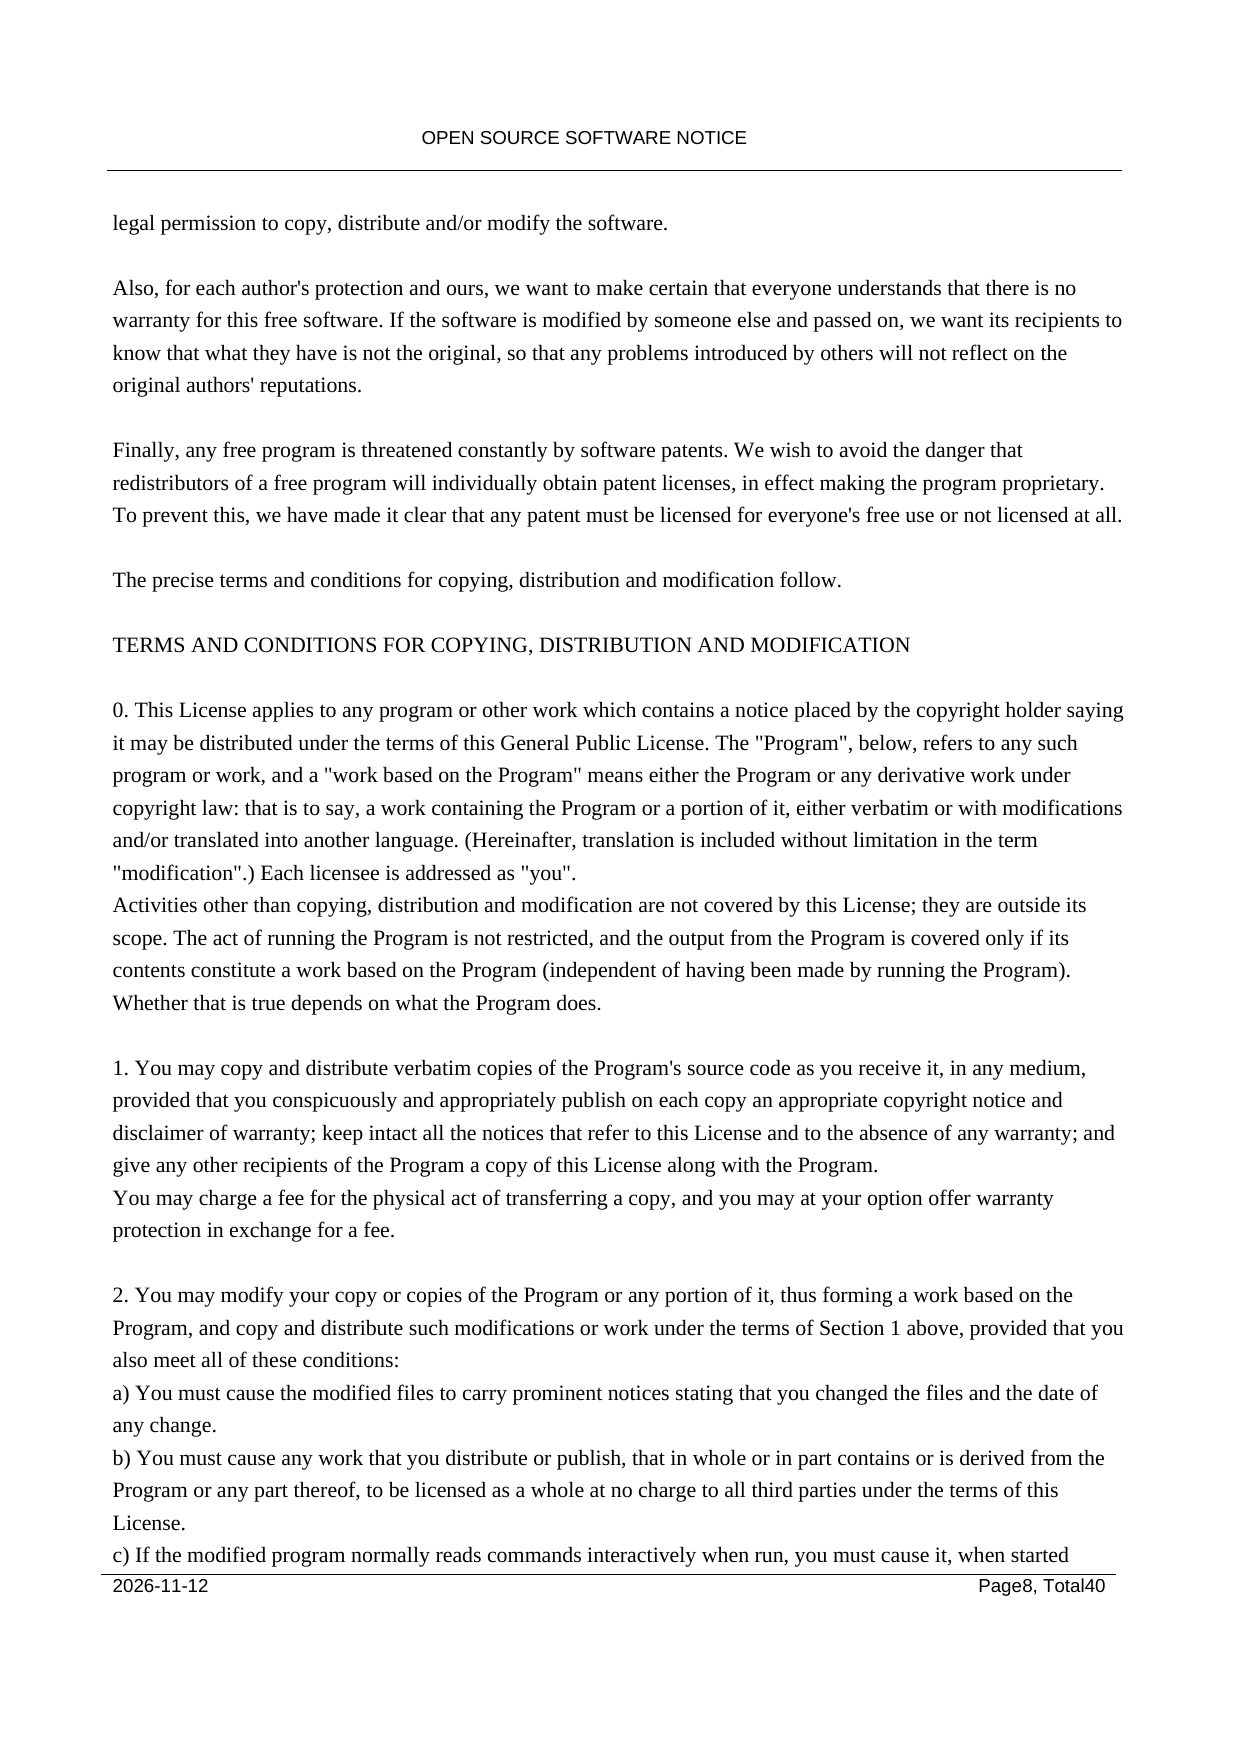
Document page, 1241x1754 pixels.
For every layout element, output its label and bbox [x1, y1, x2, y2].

text [112, 206, 1128, 1571]
